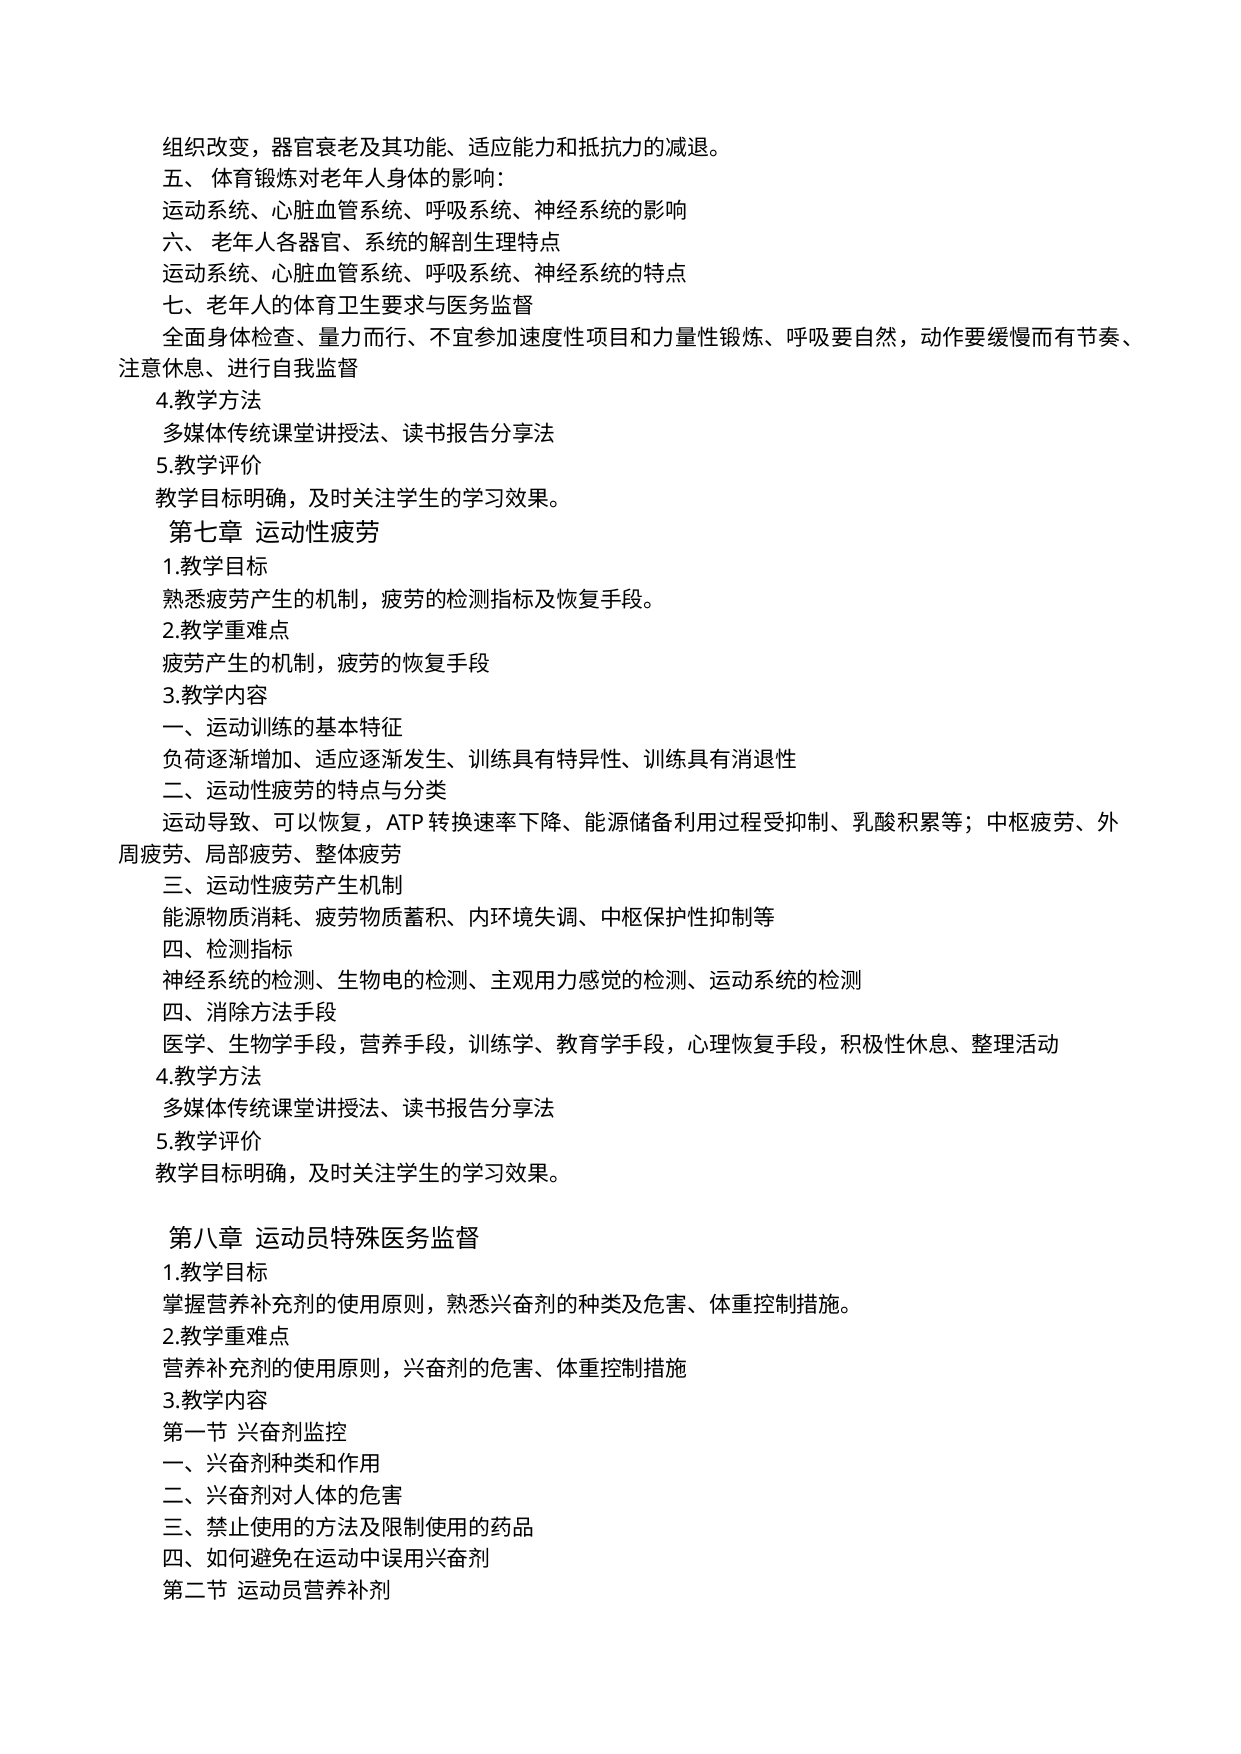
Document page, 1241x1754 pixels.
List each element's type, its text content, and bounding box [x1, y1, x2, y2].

text 运动系统、心脏血管系统、呼吸系统、神经系统的特点 [118, 256, 1122, 288]
text 多媒体传统课堂讲授法、读书报告分享法 [118, 415, 1122, 448]
text 4.教学方法 [156, 383, 1122, 415]
text 医学、生物学手段，营养手段，训练学、教育学手段，心理恢复手段，积极性休息、整理活动 [118, 1027, 1122, 1058]
text 三、运动性疲劳产生机制 [118, 868, 1122, 900]
text 全面身体检查、量力而行、不宜参加速度性项目和力量性锻炼、呼吸要自然，动作要缓慢而有节奏、注意休息、进行自我监督 [118, 319, 1122, 383]
text 3.教学内容 [118, 1383, 1122, 1414]
text 1.教学目标 [118, 549, 1122, 582]
text 组织改变，器官衰老及其功能、适应能力和抵抗力的减退。 [118, 129, 1122, 161]
text 第八章 运动员特殊医务监督 [118, 1218, 1122, 1254]
text 3.教学内容 [118, 678, 1122, 710]
text 疲劳产生的机制，疲劳的恢复手段 [118, 646, 1122, 678]
text 5.教学评价 [156, 448, 1122, 480]
text 四、消除方法手段 [118, 995, 1122, 1027]
text 四、检测指标 [118, 932, 1122, 963]
text 第七章 运动性疲劳 [118, 513, 1122, 549]
text 熟悉疲劳产生的机制，疲劳的检测指标及恢复手段。 [118, 582, 1122, 613]
text 一、兴奋剂种类和作用 [118, 1446, 1122, 1478]
text 掌握营养补充剂的使用原则，熟悉兴奋剂的种类及危害、体重控制措施。 [118, 1287, 1122, 1319]
text 负荷逐渐增加、适应逐渐发生、训练具有特异性、训练具有消退性 [118, 742, 1122, 773]
text 三、禁止使用的方法及限制使用的药品 [118, 1509, 1122, 1541]
text 2.教学重难点 [118, 613, 1122, 646]
text 能源物质消耗、疲劳物质蓄积、内环境失调、中枢保护性抑制等 [118, 900, 1122, 932]
text 二、运动性疲劳的特点与分类 [118, 773, 1122, 805]
text 六、 老年人各器官、系统的解剖生理特点 [118, 224, 1122, 256]
text 七、老年人的体育卫生要求与医务监督 [118, 288, 1122, 319]
text 神经系统的检测、生物电的检测、主观用力感觉的检测、运动系统的检测 [118, 963, 1122, 995]
text 1.教学目标 [118, 1254, 1122, 1287]
text 2.教学重难点 [118, 1319, 1122, 1351]
text 营养补充剂的使用原则，兴奋剂的危害、体重控制措施 [118, 1351, 1122, 1383]
text 4.教学方法 [156, 1058, 1122, 1091]
text 教学目标明确，及时关注学生的学习效果。 [156, 1156, 1122, 1188]
text 5.教学评价 [156, 1123, 1122, 1156]
text 第一节 兴奋剂监控 [118, 1414, 1122, 1446]
text 一、运动训练的基本特征 [118, 710, 1122, 742]
text 教学目标明确，及时关注学生的学习效果。 [156, 480, 1122, 513]
text 四、如何避免在运动中误用兴奋剂 [118, 1541, 1122, 1573]
text 五、 体育锻炼对老年人身体的影响： [118, 161, 1122, 193]
text 第二节 运动员营养补剂 [118, 1573, 1122, 1604]
text 运动导致、可以恢复，ATP转换速率下降、能源储备利用过程受抑制、乳酸积累等；中枢疲劳、外周疲劳、局部疲劳、整体疲劳 [118, 805, 1122, 868]
text 多媒体传统课堂讲授法、读书报告分享法 [118, 1091, 1122, 1123]
text 二、兴奋剂对人体的危害 [118, 1478, 1122, 1509]
text 运动系统、心脏血管系统、呼吸系统、神经系统的影响 [118, 193, 1122, 224]
